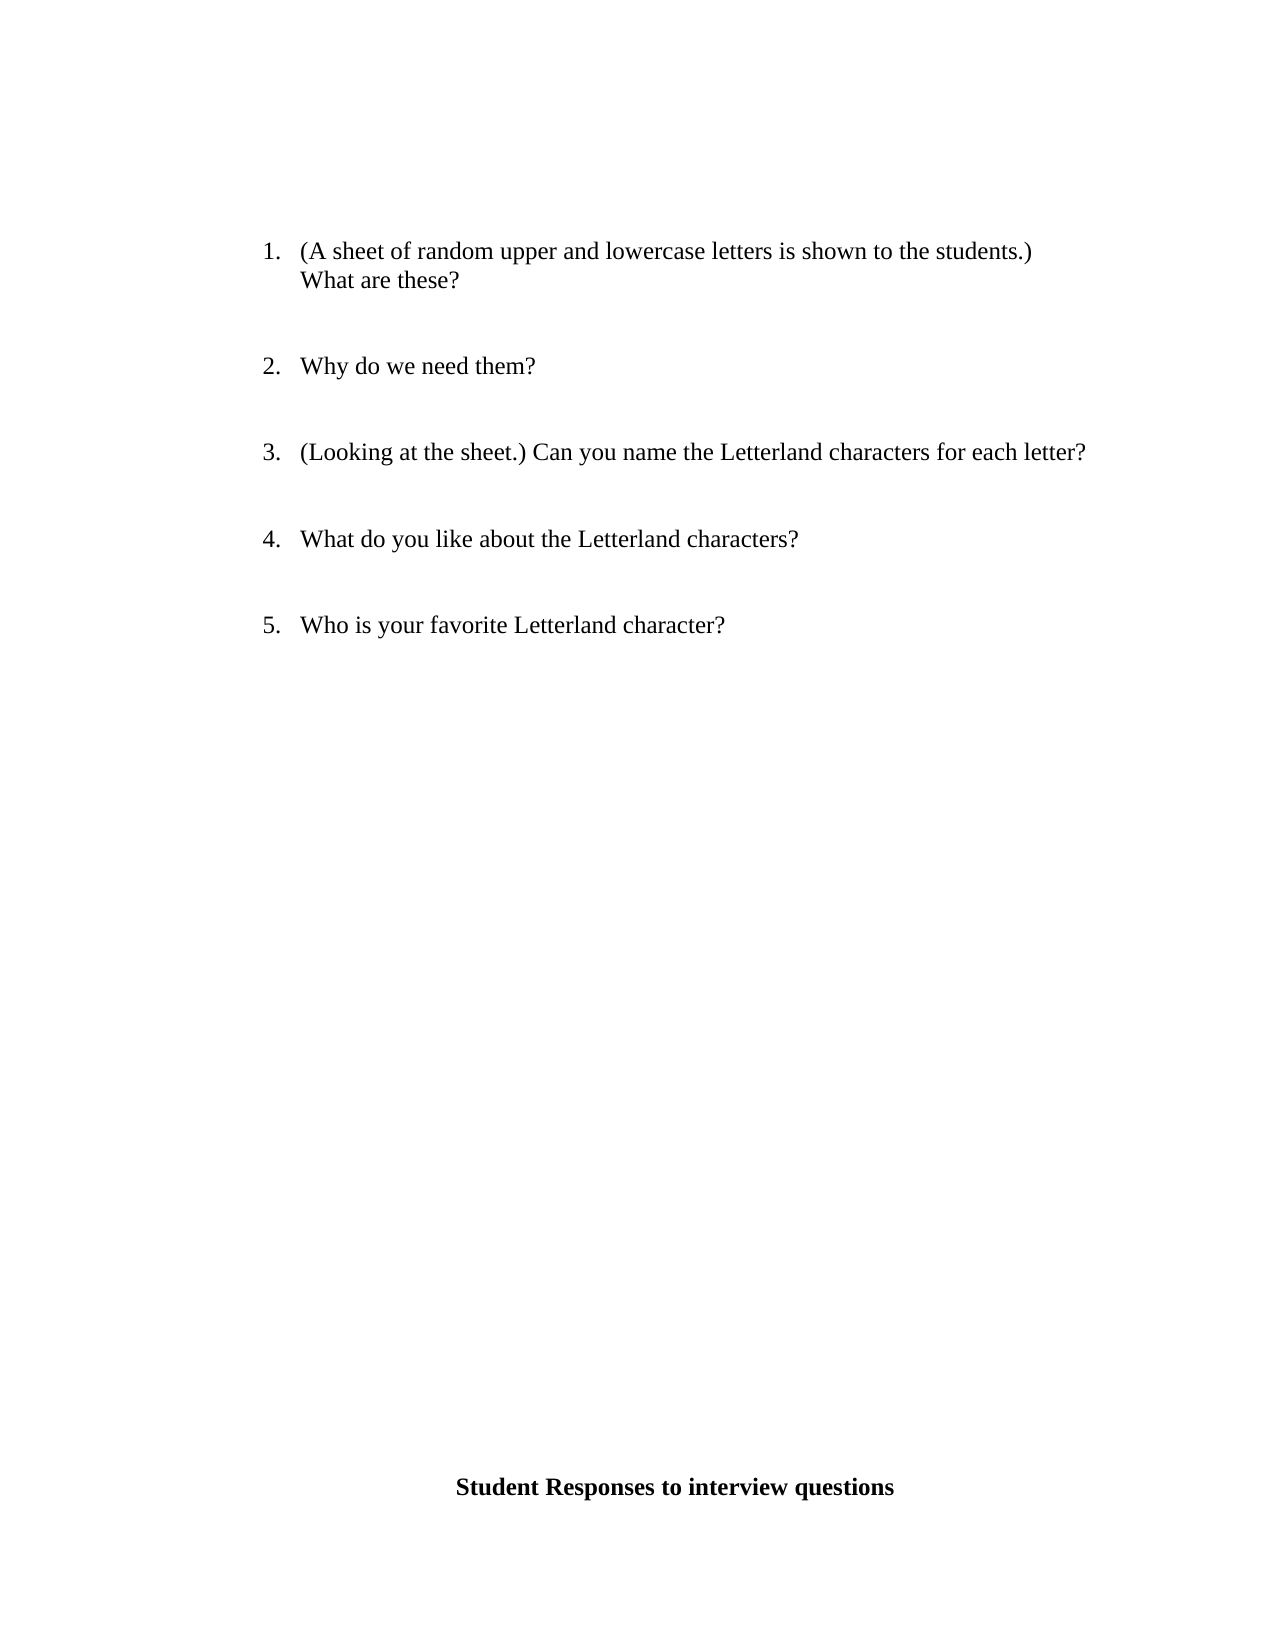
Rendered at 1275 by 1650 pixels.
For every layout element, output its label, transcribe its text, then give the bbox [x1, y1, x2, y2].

text Student Responses to interview questions [225, 1472, 1125, 1501]
list (A sheet of random upper and lowercase letters is shown to the students.) [262, 236, 1125, 265]
list What do you like about the Letterland characters? [262, 524, 1125, 552]
text What are these? [262, 265, 1125, 294]
list Why do we need them? [262, 351, 1125, 380]
list Who is your favorite Letterland character? [262, 610, 1125, 639]
list (Looking at the sheet.) Can you name the Letterland characters for each letter? [262, 437, 1125, 466]
